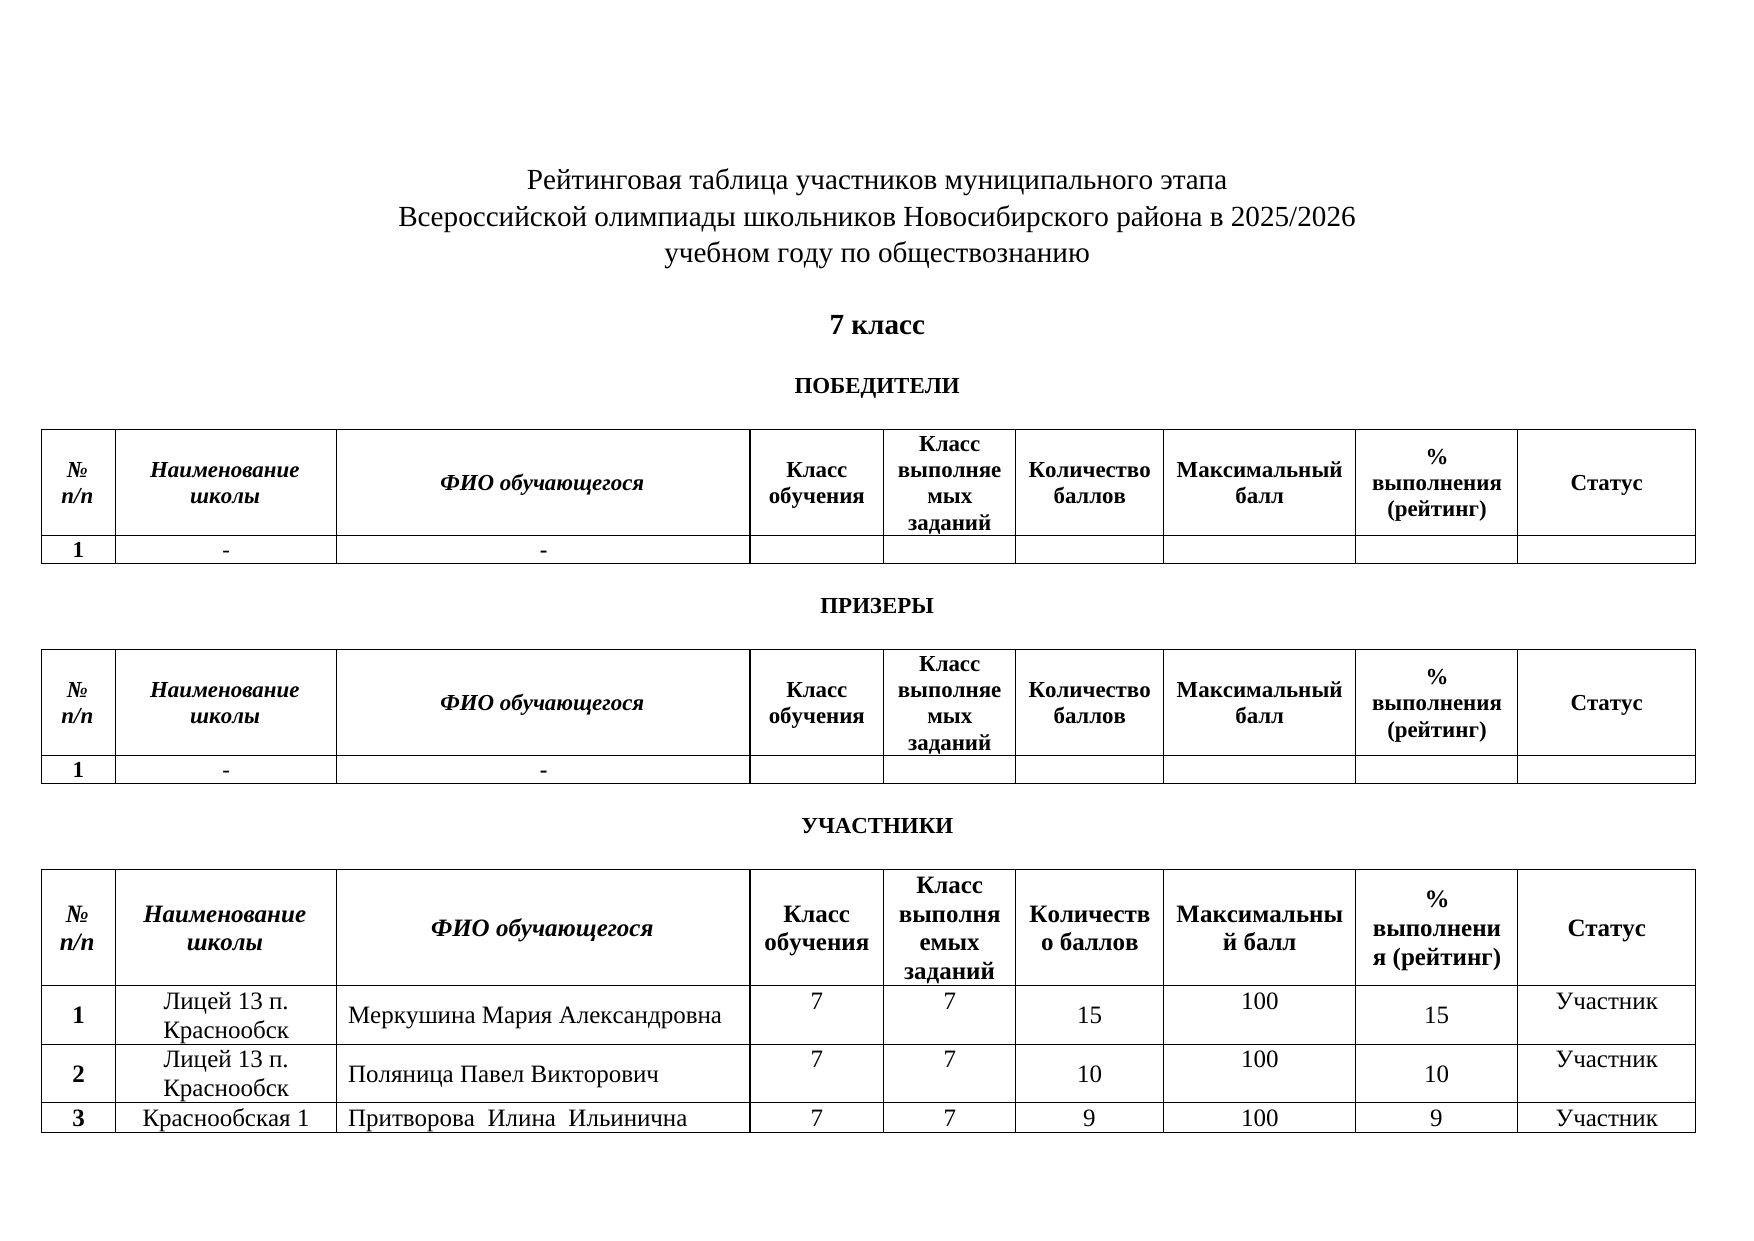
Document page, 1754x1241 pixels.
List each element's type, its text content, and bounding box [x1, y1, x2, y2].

table_header № п/п [42, 430, 115, 535]
table_cell [884, 536, 1015, 562]
table_cell [1016, 756, 1163, 783]
table_cell 15 [1356, 986, 1517, 1043]
table_header Класс выполняемых заданий [884, 870, 1015, 985]
table_cell [1356, 536, 1517, 562]
table_header Максимальный балл [1164, 870, 1355, 985]
table_cell Участник [1518, 986, 1695, 1043]
table_cell 1 [42, 756, 115, 783]
table_cell Меркушина Мария Александровна [337, 986, 749, 1043]
table_cell Притворова Илина Ильинична [337, 1103, 749, 1132]
table_header Наименование школы [116, 430, 336, 535]
table_cell Лицей 13 п. Краснообск [116, 1045, 336, 1102]
text ПОБЕДИТЕЛИ [118, 372, 1636, 398]
text Рейтинговая таблица участников муниципального этапа [118, 162, 1636, 196]
table_cell 3 [42, 1103, 115, 1132]
table_header % выполнения (рейтинг) [1356, 650, 1517, 755]
table_cell 9 [1016, 1103, 1163, 1132]
table_cell 100 [1164, 1045, 1355, 1102]
table_header Максимальный балл [1164, 430, 1355, 535]
table_cell Участник [1518, 1103, 1695, 1132]
table_cell 1 [42, 536, 115, 562]
table_header Количество баллов [1016, 650, 1163, 755]
table_cell [751, 756, 883, 783]
table_cell 10 [1356, 1045, 1517, 1102]
table_header № п/п [42, 650, 115, 755]
table_header Статус [1518, 870, 1695, 985]
table_cell Краснообская 1 [116, 1103, 336, 1132]
text Всероссийской олимпиады школьников Новосибирского района в 2025/2026 [118, 199, 1636, 232]
table_header % выполнения (рейтинг) [1356, 870, 1517, 985]
table_cell 2 [42, 1045, 115, 1102]
table_header Количество баллов [1016, 430, 1163, 535]
text учебном году по обществознанию [118, 235, 1636, 268]
table_cell 1 [42, 986, 115, 1043]
table_header Наименование школы [116, 870, 336, 985]
table_cell [751, 536, 883, 562]
table_header Класс обучения [751, 650, 883, 755]
table_cell 7 [884, 986, 1015, 1043]
table_header Количество баллов [1016, 870, 1163, 985]
table_cell [1356, 756, 1517, 783]
table_cell 7 [751, 1103, 883, 1132]
table_cell [1164, 756, 1355, 783]
table_cell 7 [884, 1103, 1015, 1132]
table_cell [1518, 756, 1695, 783]
table_header ФИО обучающегося [337, 650, 749, 755]
table_cell - [116, 536, 336, 562]
table_cell - [337, 536, 749, 562]
table_cell - [116, 756, 336, 783]
table_header № п/п [42, 870, 115, 985]
table_cell Лицей 13 п. Краснообск [116, 986, 336, 1043]
table_cell Поляница Павел Викторович [337, 1045, 749, 1102]
table_cell 7 [751, 1045, 883, 1102]
table_header Наименование школы [116, 650, 336, 755]
table_header Максимальный балл [1164, 650, 1355, 755]
table_header Класс выполняемых заданий [884, 430, 1015, 535]
text 7 класс [118, 307, 1636, 341]
table_header ФИО обучающегося [337, 430, 749, 535]
table_header Класс выполняемых заданий [884, 650, 1015, 755]
table_header ФИО обучающегося [337, 870, 749, 985]
table_header Класс обучения [751, 870, 883, 985]
table_cell 7 [884, 1045, 1015, 1102]
text УЧАСТНИКИ [118, 812, 1636, 838]
table_cell [1518, 536, 1695, 562]
table_cell - [337, 756, 749, 783]
table_cell Участник [1518, 1045, 1695, 1102]
table_cell [1016, 536, 1163, 562]
table_header Статус [1518, 430, 1695, 535]
table_cell 15 [1016, 986, 1163, 1043]
table_cell 100 [1164, 1103, 1355, 1132]
table_header % выполнения (рейтинг) [1356, 430, 1517, 535]
table_cell 100 [1164, 986, 1355, 1043]
text ПРИЗЕРЫ [118, 592, 1636, 618]
table_cell 10 [1016, 1045, 1163, 1102]
table_cell 9 [1356, 1103, 1517, 1132]
table_cell 7 [751, 986, 883, 1043]
table_cell [1164, 536, 1355, 562]
table_header Статус [1518, 650, 1695, 755]
table_header Класс обучения [751, 430, 883, 535]
table_cell [884, 756, 1015, 783]
